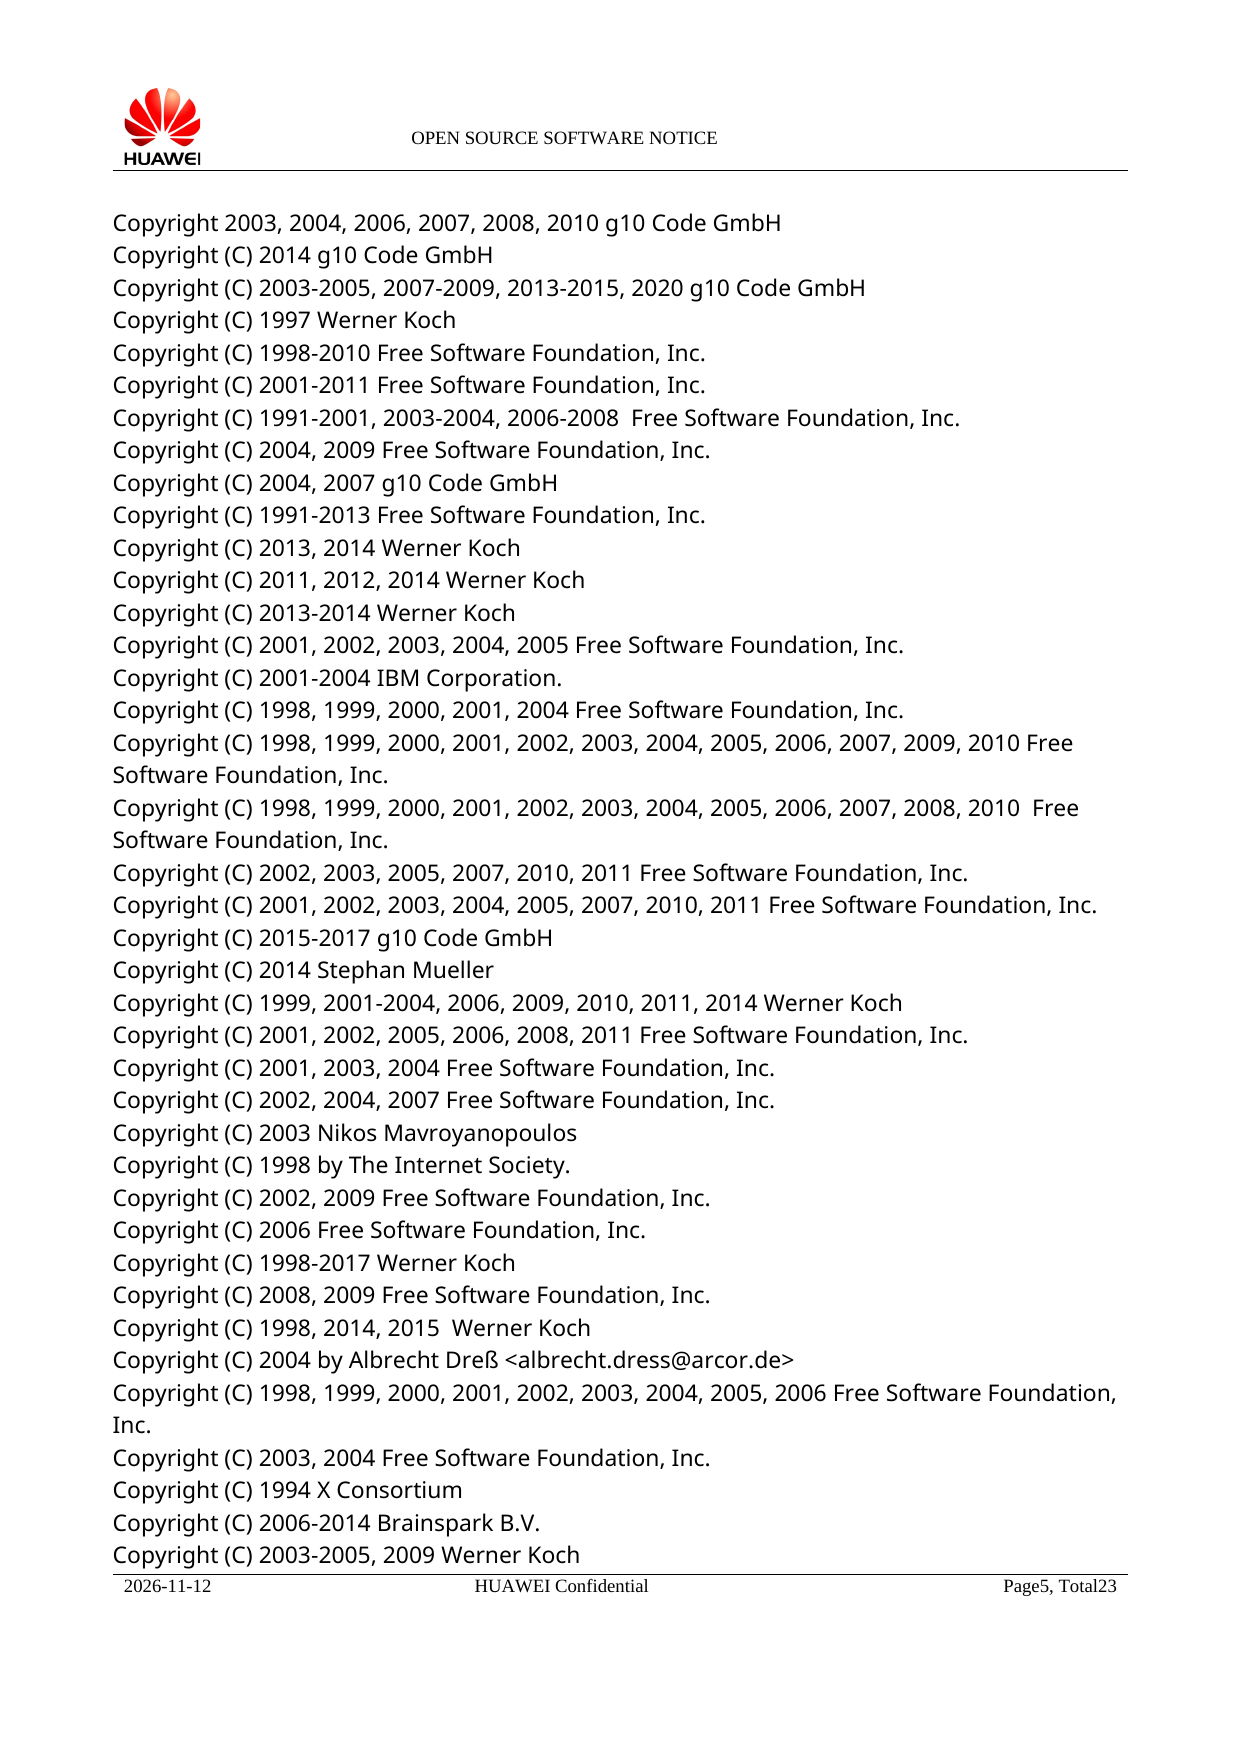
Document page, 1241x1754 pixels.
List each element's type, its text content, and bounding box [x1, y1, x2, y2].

picture [124, 88, 201, 165]
